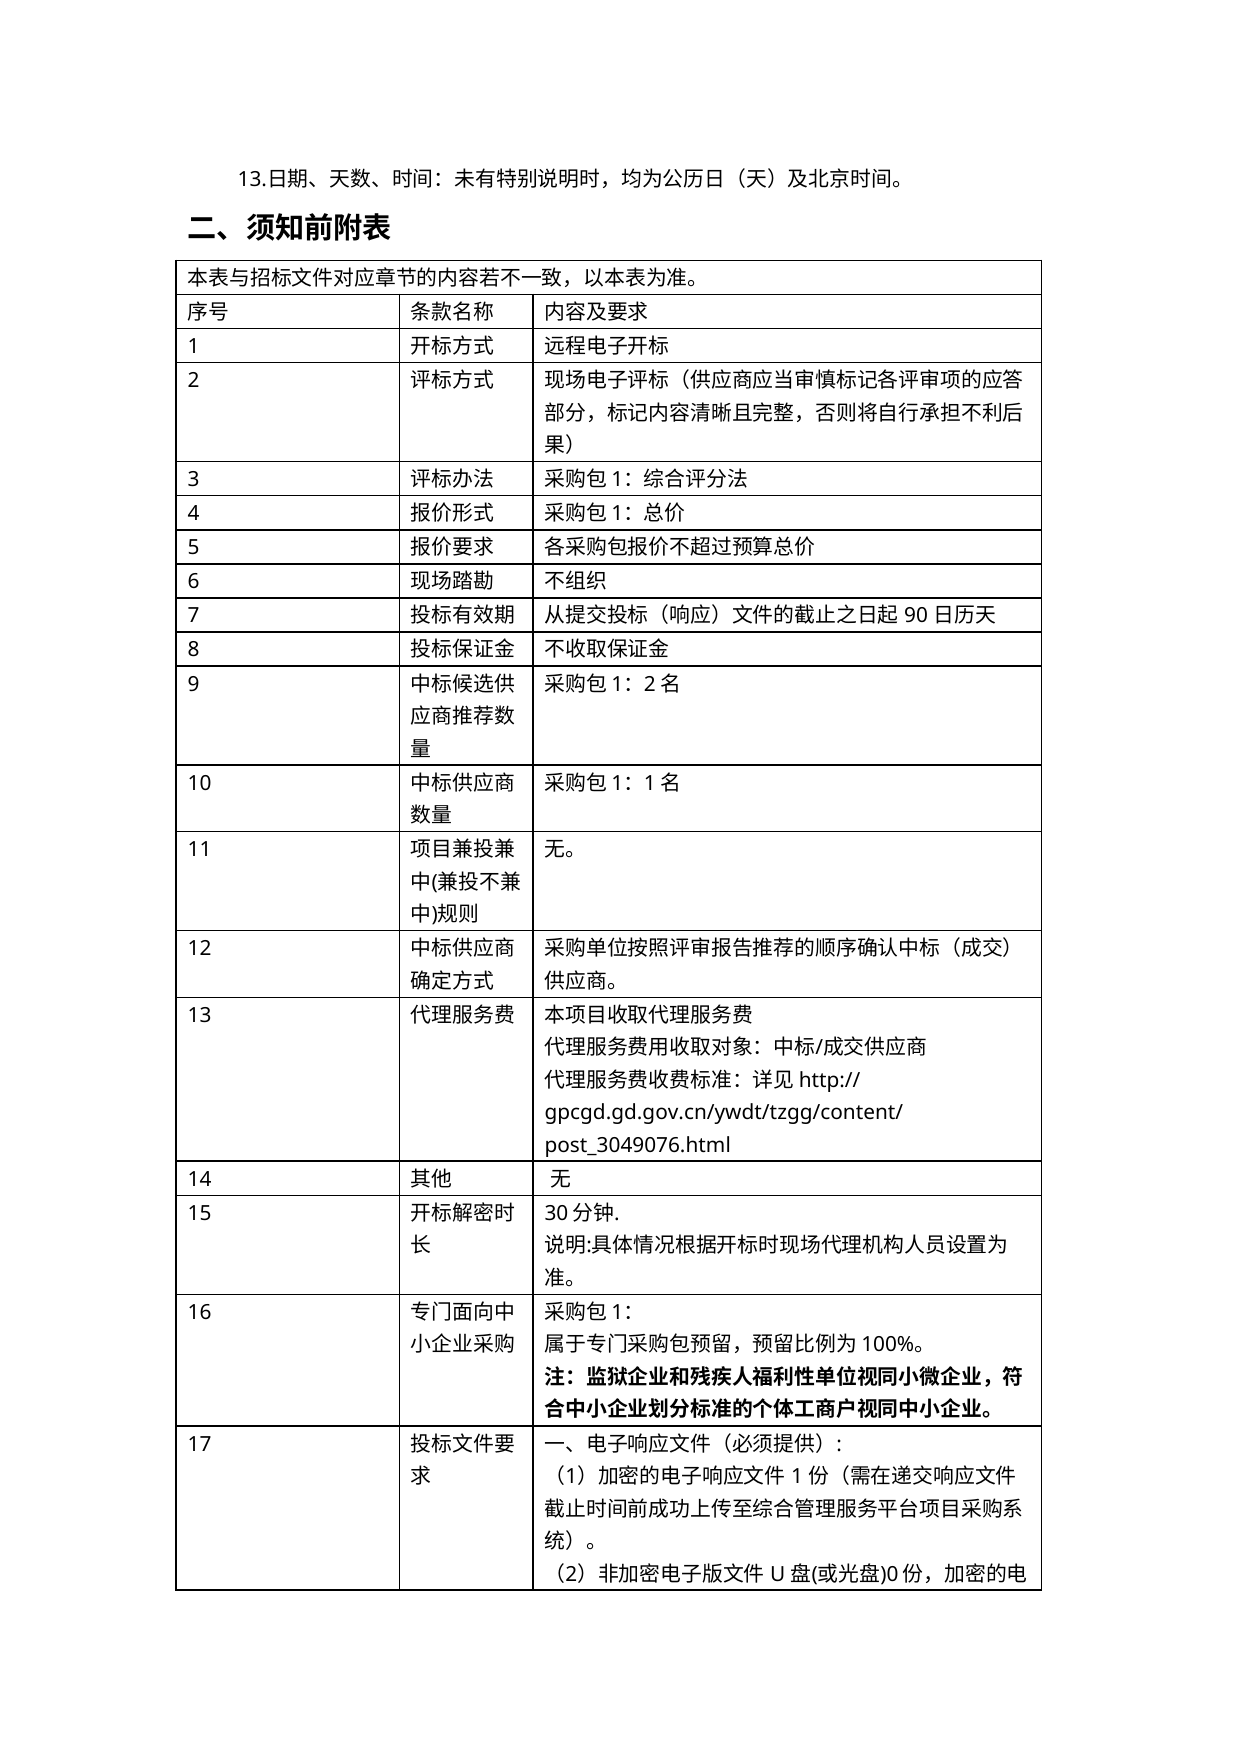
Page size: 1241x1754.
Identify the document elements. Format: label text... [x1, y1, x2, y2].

table_cell 2 [177, 363, 399, 461]
table_cell 无。 [534, 832, 1041, 930]
table_cell 1 [177, 329, 399, 362]
table_header 本表与招标文件对应章节的内容若不一致，以本表为准。 [177, 261, 1041, 293]
table_cell 投标保证金 [400, 633, 532, 665]
table_cell 从提交投标（响应）文件的截止之日起 90 日历天 [534, 599, 1041, 631]
table_cell 9 [177, 667, 399, 764]
table_cell 报价形式 [400, 496, 532, 529]
table_cell 13 [177, 998, 399, 1160]
table_cell 中标候选供应商推荐数量 [400, 667, 532, 764]
table_cell 采购包1：2名 [534, 667, 1041, 764]
table_cell 序号 [177, 295, 399, 328]
table_cell 不收取保证金 [534, 633, 1041, 665]
table_cell 采购包1： 属于专门采购包预留，预留比例为100%。 注：监狱企业和残疾人福利性单位视同小微企业，符合中小企业划分标准的个体工商户视同中小企业。 [534, 1295, 1041, 1425]
table_cell 开标方式 [400, 329, 532, 362]
table_cell 各采购包报价不超过预算总价 [534, 531, 1041, 563]
table_cell 无 [534, 1162, 1041, 1194]
table_cell 投标文件要求 [400, 1427, 532, 1589]
table_cell 15 [177, 1196, 399, 1293]
table_cell 评标办法 [400, 462, 532, 495]
table_cell 中标供应商数量 [400, 766, 532, 831]
table_cell 报价要求 [400, 531, 532, 563]
table_cell 现场踏勘 [400, 565, 532, 597]
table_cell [534, 1427, 1041, 1589]
table_cell 17 [177, 1427, 399, 1589]
text 13.日期、天数、时间：未有特别说明时，均为公历日（天）及北京时间。 [187, 162, 1053, 194]
table_cell 其他 [400, 1162, 532, 1194]
table_cell 8 [177, 633, 399, 665]
table_cell 3 [177, 462, 399, 495]
table_cell 本项目收取代理服务费 代理服务费用收取对象：中标/成交供应商 代理服务费收费标准：详见http://gpcgd.gd.gov.cn/ywdt/tzgg/content/post_3049076.html [534, 998, 1041, 1160]
text 二、须知前附表 [187, 194, 1053, 259]
table_cell 评标方式 [400, 363, 532, 461]
table_cell 条款名称 [400, 295, 532, 328]
table_cell 4 [177, 496, 399, 529]
table_cell 11 [177, 832, 399, 930]
table_cell 30分钟. 说明:具体情况根据开标时现场代理机构人员设置为准。 [534, 1196, 1041, 1293]
table_cell 5 [177, 531, 399, 563]
table_cell 14 [177, 1162, 399, 1194]
table_cell 不组织 [534, 565, 1041, 597]
table_cell 代理服务费 [400, 998, 532, 1160]
table_cell 内容及要求 [534, 295, 1041, 328]
table_cell 采购包1：综合评分法 [534, 462, 1041, 495]
table_cell 中标供应商确定方式 [400, 931, 532, 996]
table_cell 采购单位按照评审报告推荐的顺序确认中标（成交）供应商。 [534, 931, 1041, 996]
table_cell 远程电子开标 [534, 329, 1041, 362]
table_cell 16 [177, 1295, 399, 1425]
table_cell 现场电子评标（供应商应当审慎标记各评审项的应答部分，标记内容清晰且完整，否则将自行承担不利后果） [534, 363, 1041, 461]
table_cell 12 [177, 931, 399, 996]
table_cell 6 [177, 565, 399, 597]
table_cell 开标解密时长 [400, 1196, 532, 1293]
table_cell 专门面向中小企业采购 [400, 1295, 532, 1425]
table_cell 投标有效期 [400, 599, 532, 631]
table_cell 7 [177, 599, 399, 631]
table_cell 10 [177, 766, 399, 831]
table_cell 采购包1：1名 [534, 766, 1041, 831]
table_cell 项目兼投兼中(兼投不兼中)规则 [400, 832, 532, 930]
table_cell 采购包1：总价 [534, 496, 1041, 529]
